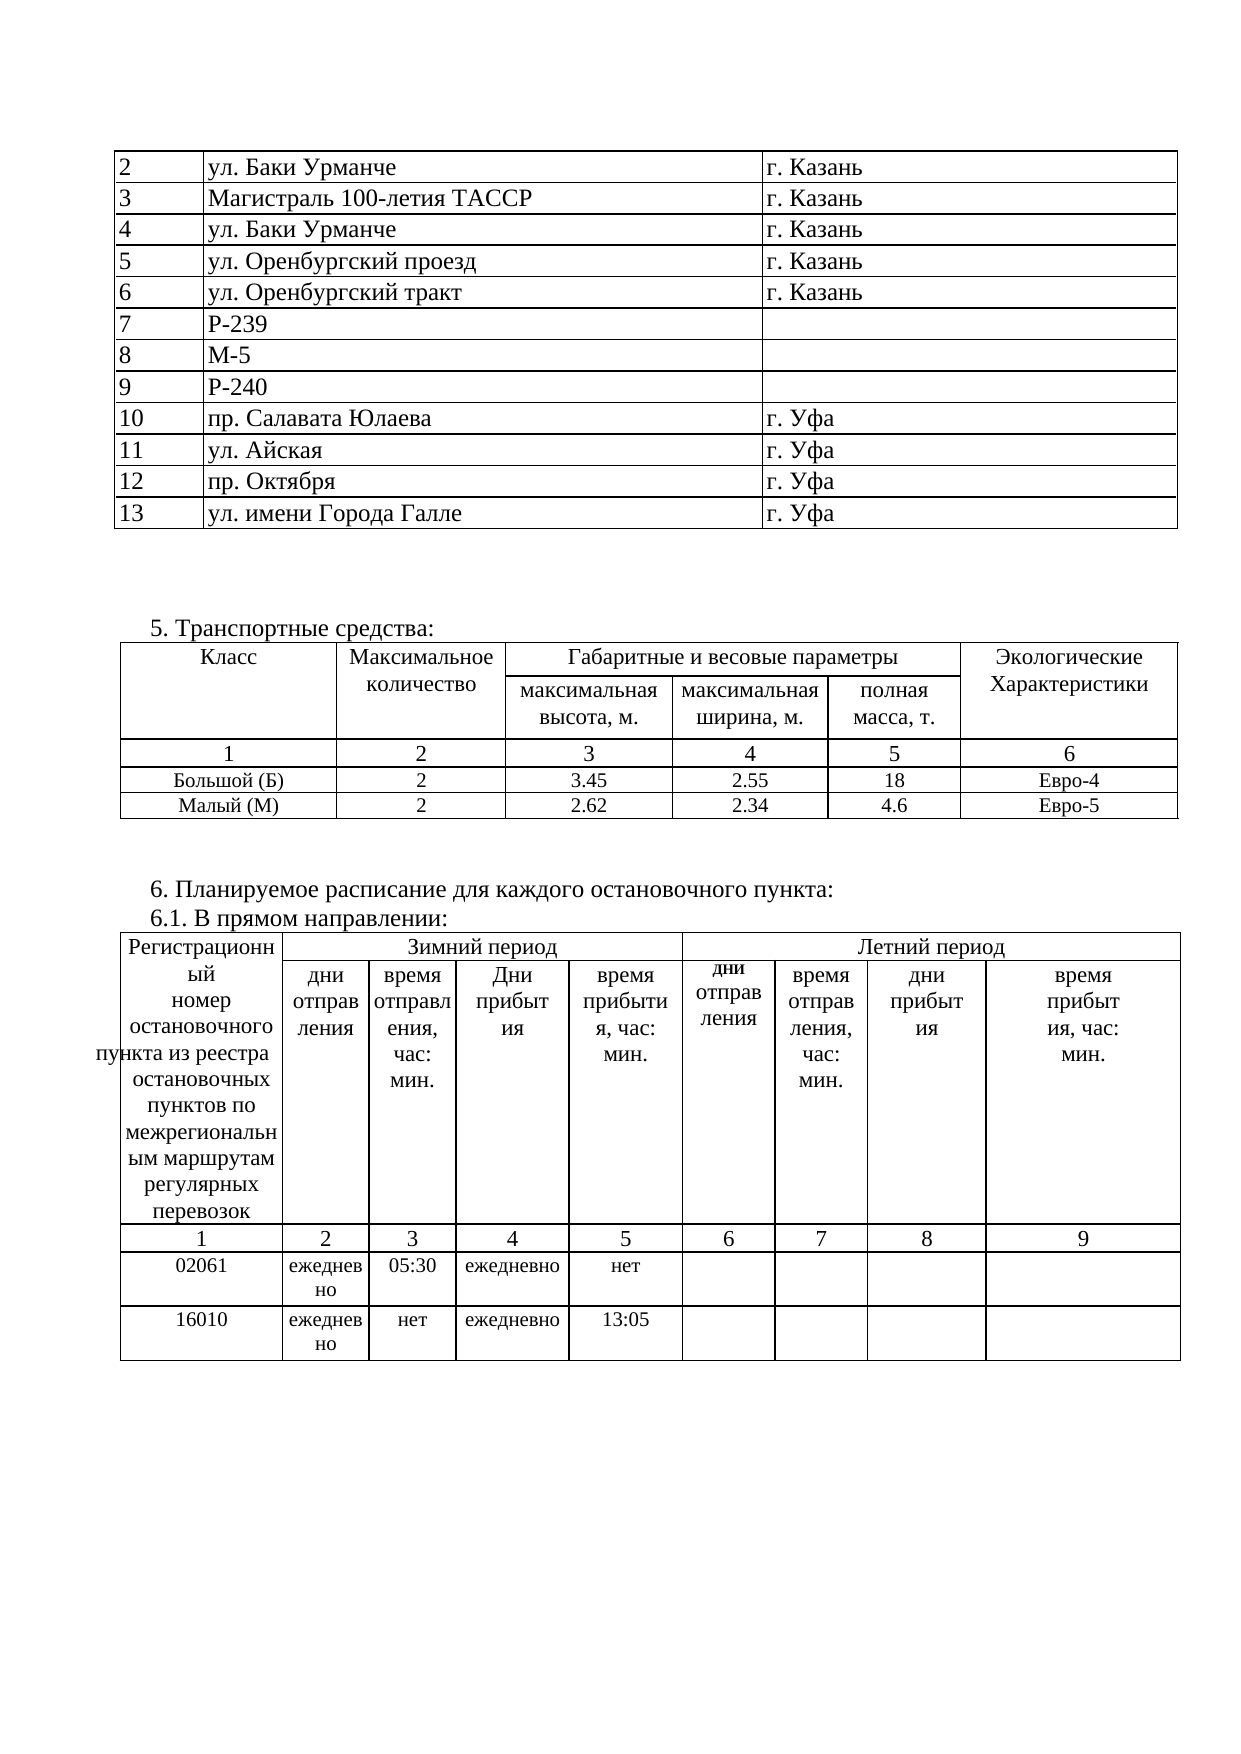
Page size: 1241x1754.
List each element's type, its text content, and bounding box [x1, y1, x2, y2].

table_cell нет [370, 1307, 455, 1360]
table_cell [987, 1253, 1180, 1305]
table_cell 6 [683, 1225, 774, 1251]
table_header Регистрационный номер остановочного пункта из реестра остановочных пунктов по межрегиональным маршрутам регулярных перевозок [121, 933, 282, 1223]
table_cell г. Казань [763, 276, 1177, 307]
table_cell 05:30 [370, 1253, 455, 1305]
text 6. Планируемое расписание для каждого остановочного пункта: [150, 874, 1090, 903]
table_cell г. Казань [763, 244, 1177, 276]
table_cell дни отправ ления [283, 961, 368, 1223]
table_cell 3.45 [506, 768, 672, 792]
table_cell [987, 1307, 1180, 1360]
table_cell Евро-5 [961, 793, 1177, 817]
table_cell Евро-4 [961, 768, 1177, 792]
table_cell 6 [961, 740, 1177, 766]
table_cell 9 [115, 371, 203, 402]
table_cell [868, 1307, 985, 1360]
table_cell 2 [283, 1225, 368, 1251]
table_cell г. Казань [763, 152, 1177, 181]
table_cell Р-239 [204, 309, 762, 339]
table_cell г. Уфа [763, 465, 1177, 496]
table_cell г. Уфа [763, 433, 1177, 464]
table_cell 12 [115, 466, 203, 496]
table_cell 13 [115, 497, 203, 527]
table_cell ДНИ отправ ления [683, 961, 774, 1223]
table_cell 02061 [121, 1253, 282, 1305]
table_header Класс [121, 643, 336, 738]
table_cell ул. Баки Урманче [204, 152, 762, 181]
table_cell 6 [115, 277, 203, 307]
text 6.1. В прямом направлении: [150, 903, 1090, 932]
table_cell 4 [673, 740, 827, 766]
table_cell полная масса, т. [829, 677, 960, 738]
table_cell Большой (Б) [121, 768, 336, 792]
table_cell 2.34 [673, 793, 827, 817]
table_cell Магистраль 100-летия ТАССР [204, 183, 762, 213]
table_header Экологические Характеристики [961, 643, 1177, 738]
table_cell [683, 1307, 774, 1360]
table_cell г. Уфа [763, 402, 1177, 433]
table_header Габаритные и весовые параметры [506, 643, 960, 675]
table_cell 7 [776, 1225, 867, 1251]
table_cell 5 [829, 740, 960, 766]
table_cell ул. Оренбургский проезд [204, 246, 762, 276]
table_cell 3 [506, 740, 672, 766]
table_cell ул. имени Города Галле [204, 498, 762, 527]
table_cell ежедневно [283, 1307, 368, 1360]
table_cell [763, 339, 1177, 370]
table_header Максимальное количество [337, 643, 505, 738]
table_cell время прибыт ия, час: мин. [987, 961, 1180, 1223]
table_cell [776, 1307, 867, 1360]
table_cell 4 [115, 214, 203, 244]
table_cell 2.62 [506, 793, 672, 817]
table_cell 9 [987, 1225, 1180, 1251]
table_cell ул. Айская [204, 435, 762, 464]
table_cell Дни прибыт ия [457, 961, 568, 1223]
table_cell г. Уфа [763, 496, 1177, 527]
table_cell максимальная ширина, м. [673, 677, 827, 738]
table_cell 1 [121, 740, 336, 766]
table_cell 11 [115, 434, 203, 464]
table_cell 8 [868, 1225, 985, 1251]
table_cell 10 [115, 403, 203, 433]
table_cell Р-240 [204, 372, 762, 402]
table_cell ежедневно [283, 1253, 368, 1305]
table_cell время отправл ения, час: мин. [370, 961, 455, 1223]
table_cell 4.6 [829, 793, 960, 817]
table_cell 16010 [121, 1307, 282, 1360]
table_cell 18 [829, 768, 960, 792]
table_cell время прибыти я, час: мин. [570, 961, 682, 1223]
table_cell г. Казань [763, 181, 1177, 213]
table_cell ежедневно [457, 1253, 568, 1305]
table_cell 3 [115, 183, 203, 213]
table_cell 2 [337, 768, 505, 792]
table_cell пр. Салавата Юлаева [204, 403, 762, 433]
table_cell 4 [457, 1225, 568, 1251]
table_cell пр. Октября [204, 466, 762, 496]
table_cell максимальная высота, м. [506, 677, 672, 738]
table_cell дни прибыт ия [868, 961, 985, 1223]
table_cell 7 [115, 308, 203, 339]
table_cell [763, 307, 1177, 339]
table_cell 8 [115, 340, 203, 370]
table_cell 2 [337, 740, 505, 766]
table_cell 2.55 [673, 768, 827, 792]
table_cell время отправ ления, час: мин. [776, 961, 867, 1223]
table_cell Малый (М) [121, 793, 336, 817]
text 5. Транспортные средства: [150, 613, 1090, 642]
table_cell [776, 1253, 867, 1305]
table_cell нет [570, 1253, 682, 1305]
table_cell М-5 [204, 340, 762, 370]
table_cell ул. Баки Урманче [204, 215, 762, 244]
table_cell 13:05 [570, 1307, 682, 1360]
table_cell 5 [115, 245, 203, 276]
table_cell 5 [570, 1225, 682, 1251]
table_cell [868, 1253, 985, 1305]
table_cell 1 [121, 1225, 282, 1251]
table_cell ул. Оренбургский тракт [204, 277, 762, 307]
table_header Летний период [683, 933, 1180, 959]
table_cell г. Казань [763, 213, 1177, 244]
table_cell 2 [115, 152, 203, 181]
table_header Зимний период [283, 933, 682, 959]
table_cell [683, 1253, 774, 1305]
table_cell 3 [370, 1225, 455, 1251]
table_cell [763, 370, 1177, 402]
table_cell 2 [337, 793, 505, 817]
table_cell ежедневно [457, 1307, 568, 1360]
